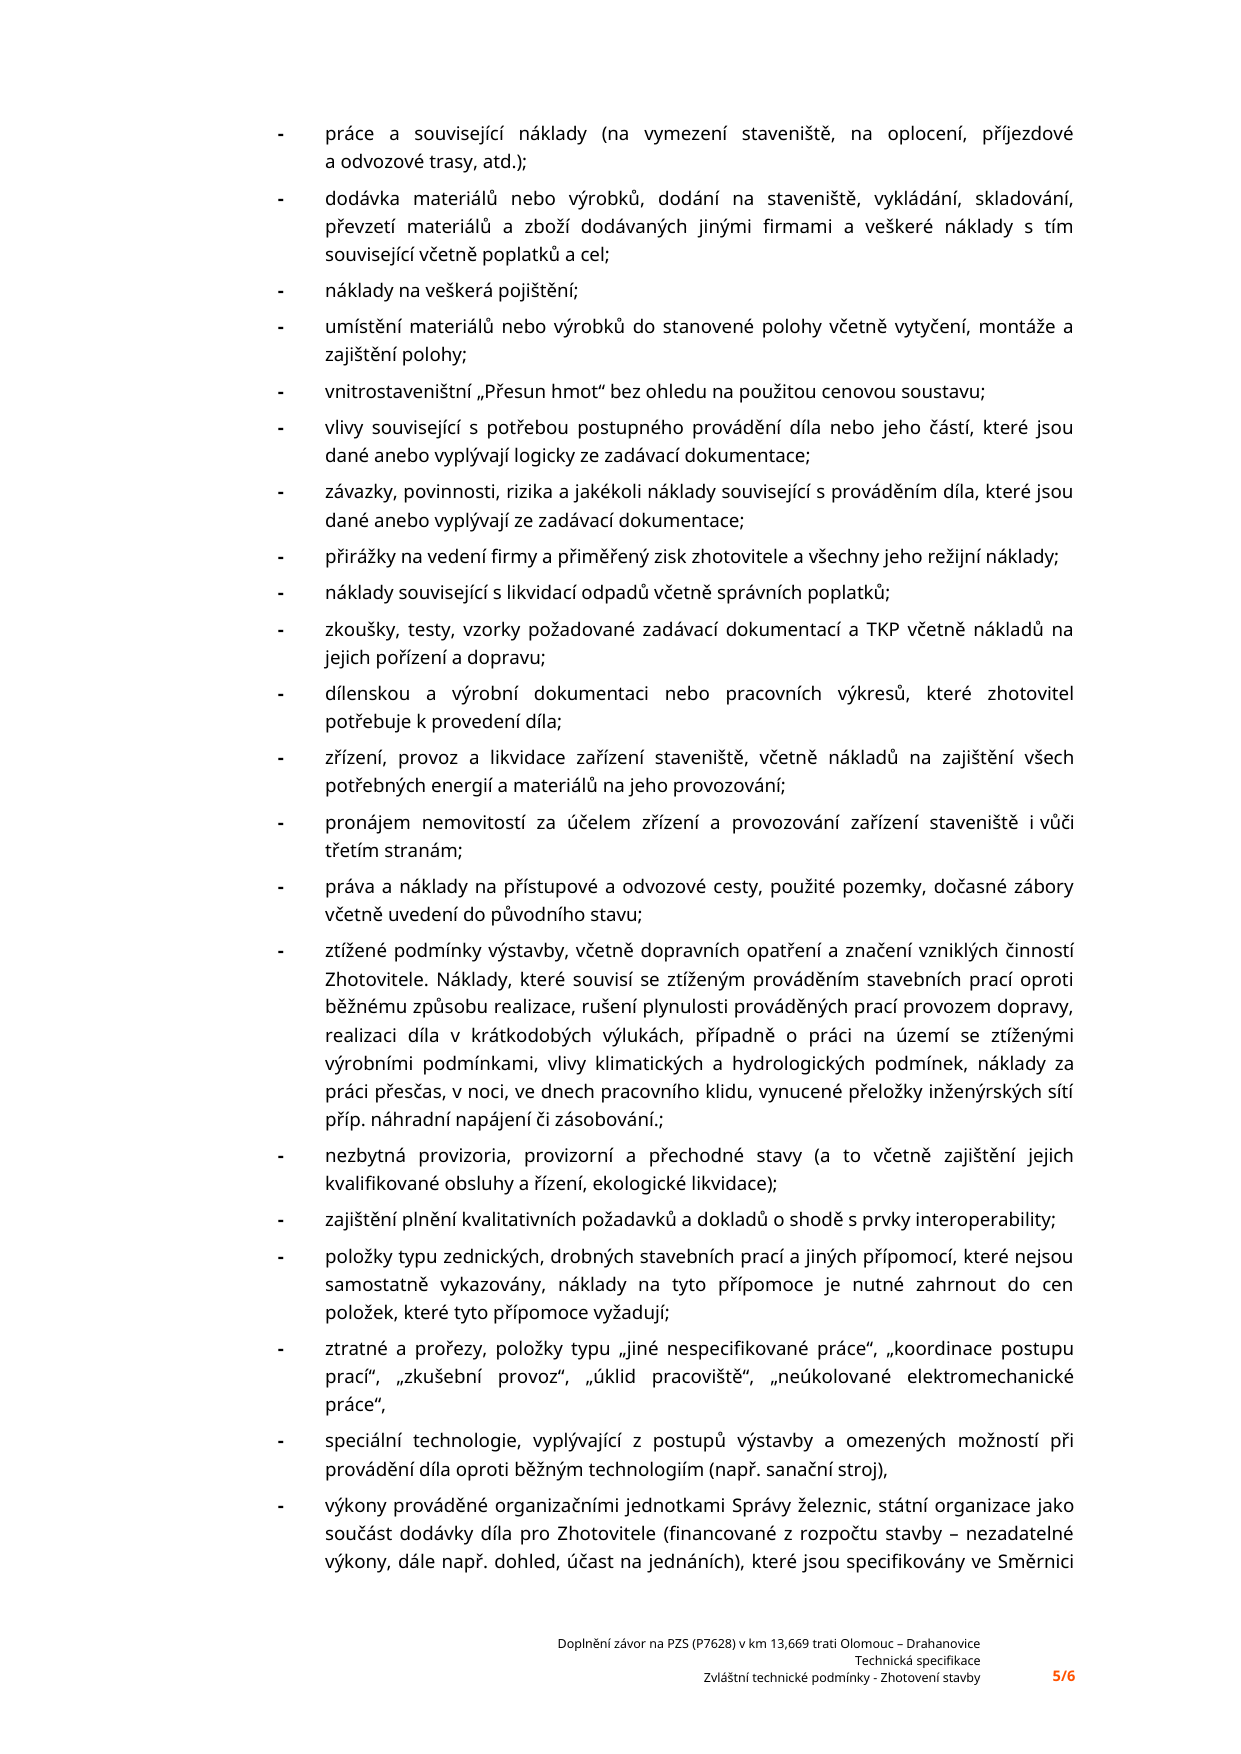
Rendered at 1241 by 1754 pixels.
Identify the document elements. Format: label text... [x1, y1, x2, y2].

text zřízení, provoz a likvidace zařízení staveniště, včetně nákladů na zajištění všech potřebných energií a materiálů na jeho provozování; [278, 745, 1075, 798]
text přirážky na vedení firmy a přiměřený zisk zhotovitele a všechny jeho režijní náklady; [278, 543, 1075, 569]
text práva a náklady na přístupové a odvozové cesty, použité pozemky, dočasné zábory včetně uvedení do původního stavu; [278, 873, 1075, 927]
text dodávka materiálů nebo výrobků, dodání na staveniště, vykládání, skladování, převzetí materiálů a zboží dodávaných jinými firmami a veškeré náklady s tím související včetně poplatků a cel; [278, 185, 1075, 267]
text vlivy související s potřebou postupného provádění díla nebo jeho částí, které jsou dané anebo vyplývají logicky ze zadávací dokumentace; [278, 414, 1075, 468]
text speciální technologie, vyplývající z postupů výstavby a omezených možností při provádění díla oproti běžným technologiím (např. sanační stroj), [278, 1428, 1075, 1481]
text náklady související s likvidací odpadů včetně správních poplatků; [278, 579, 1075, 605]
text pronájem nemovitostí za účelem zřízení a provozování zařízení staveniště i vůči třetím stranám; [278, 809, 1075, 863]
text vnitrostaveništní „Přesun hmot“ bez ohledu na použitou cenovou soustavu; [278, 378, 1075, 404]
text nezbytná provizoria, provizorní a přechodné stavy (a to včetně zajištění jejich kvalifikované obsluhy a řízení, ekologické likvidace); [278, 1142, 1075, 1196]
text závazky, povinnosti, rizika a jakékoli náklady související s prováděním díla, které jsou dané anebo vyplývají ze zadávací dokumentace; [278, 479, 1075, 532]
text ztratné a prořezy, položky typu „jiné nespecifikované práce“, „koordinace postupu prací“, „zkušební provoz“, „úklid pracoviště“, „neúkolované elektromechanické práce“, [278, 1335, 1075, 1417]
text dílenskou a výrobní dokumentaci nebo pracovních výkresů, které zhotovitel potřebuje k provedení díla; [278, 680, 1075, 734]
text zkoušky, testy, vzorky požadované zadávací dokumentací a TKP včetně nákladů na jejich pořízení a dopravu; [278, 616, 1075, 669]
text práce a související náklady (na vymezení staveniště, na oplocení, příjezdové a odvozové trasy, atd.); [278, 121, 1075, 174]
text náklady na veškerá pojištění; [278, 277, 1075, 303]
text položky typu zednických, drobných stavebních prací a jiných přípomocí, které nejsou samostatně vykazovány, náklady na tyto přípomoce je nutné zahrnout do cen položek, které tyto přípomoce vyžadují; [278, 1243, 1075, 1324]
text umístění materiálů nebo výrobků do stanovené polohy včetně vytyčení, montáže a zajištění polohy; [278, 314, 1075, 367]
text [278, 1492, 1075, 1574]
text ztížené podmínky výstavby, včetně dopravních opatření a značení vzniklých činností Zhotovitele. Náklady, které souvisí se ztíženým prováděním stavebních prací oproti běžnému způsobu realizace, rušení plynulosti prováděných prací provozem dopravy, realizaci díla v krátkodobých výlukách, případně o práci na území se ztíženými výrobními podmínkami, vlivy klimatických a hydrologických podmínek, náklady za práci přesčas, v noci, ve dnech pracovního klidu, vynucené přeložky inženýrských sítí příp. náhradní napájení či zásobování.; [278, 938, 1075, 1131]
text zajištění plnění kvalitativních požadavků a dokladů o shodě s prvky interoperability; [278, 1207, 1075, 1232]
